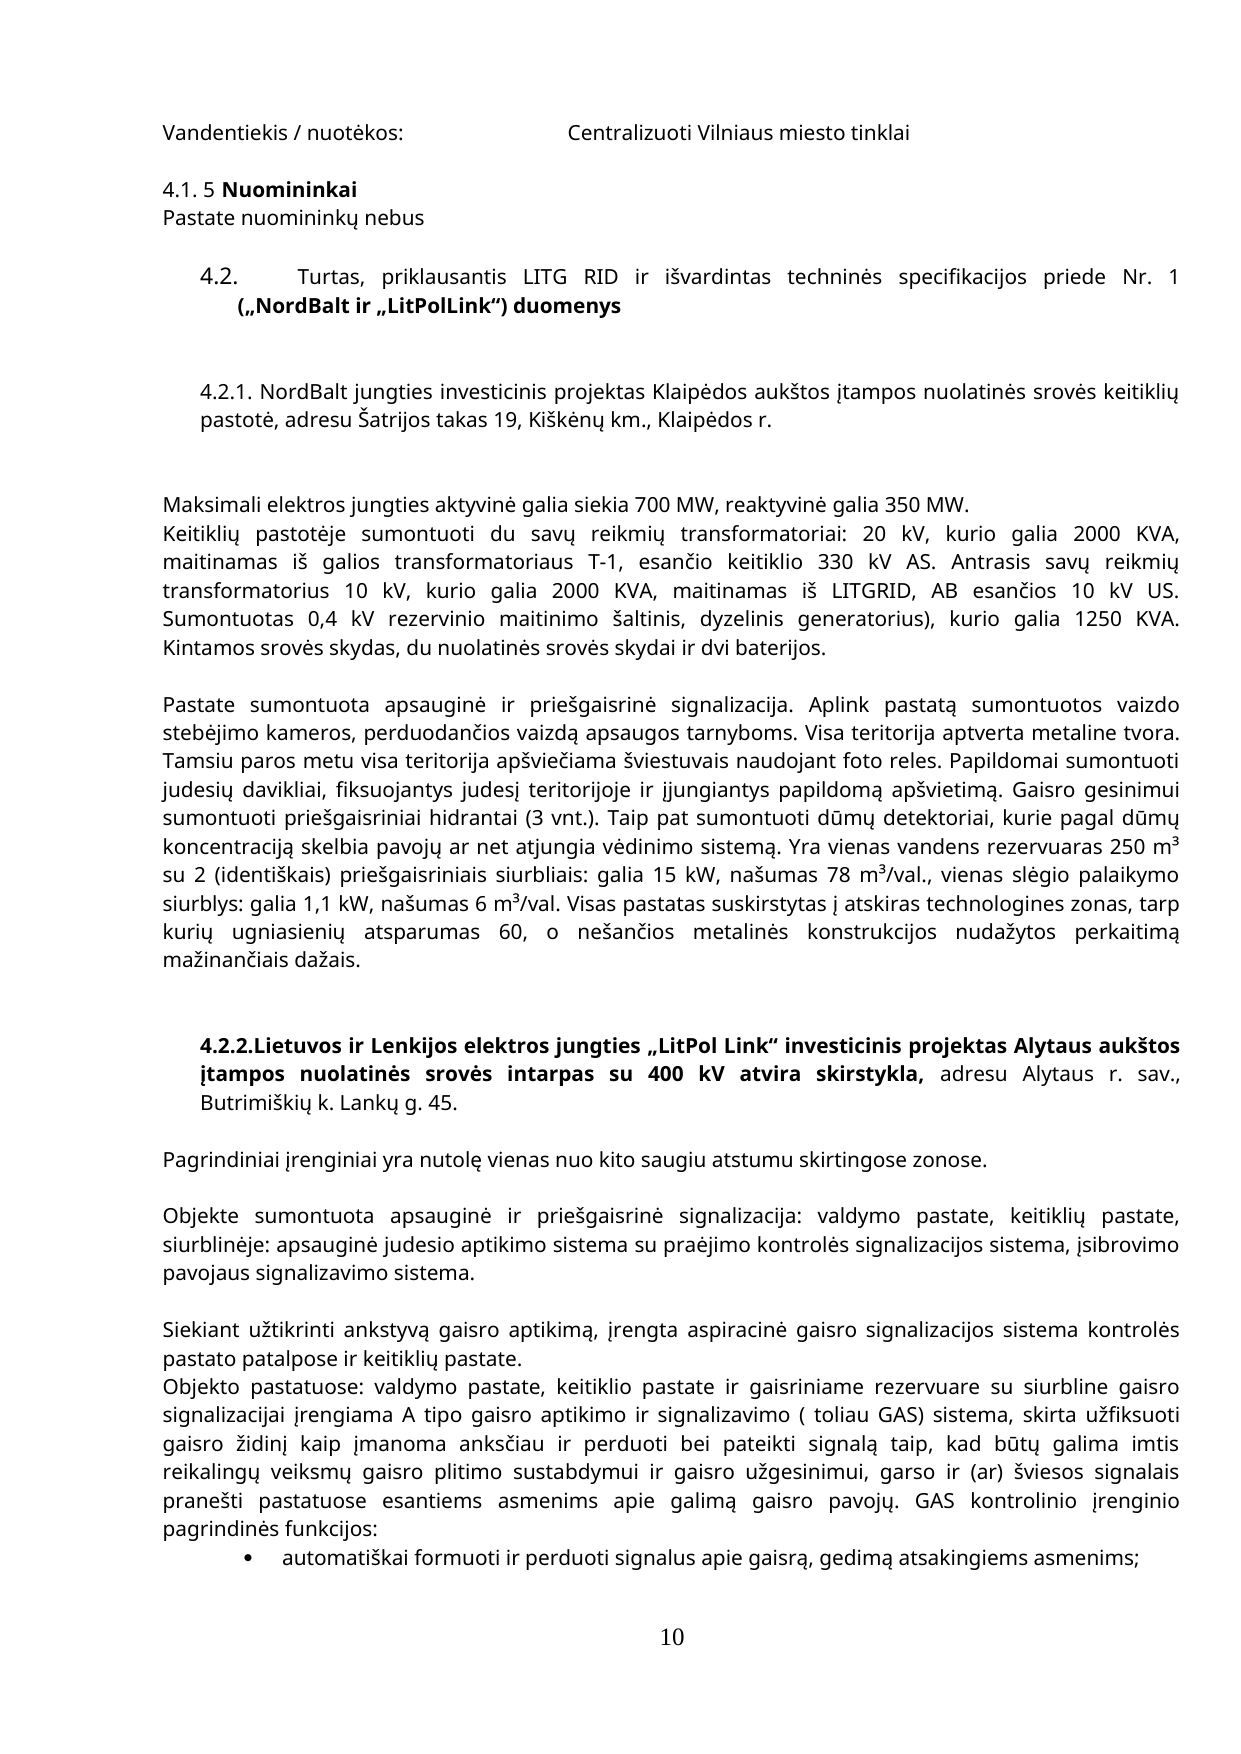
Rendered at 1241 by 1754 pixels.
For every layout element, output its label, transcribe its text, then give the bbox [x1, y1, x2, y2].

text Pagrindiniai įrenginiai yra nutolę vienas nuo kito saugiu atstumu skirtingose zonose. [162, 1145, 1181, 1173]
text Siekiant užtikrinti ankstyvą gaisro aptikimą, įrengta aspiracinė gaisro signalizacijos sistema kontrolės pastato patalpose ir keitiklių pastate. [162, 1315, 1181, 1372]
list Nuomininkai [162, 175, 1181, 203]
text Pastate sumontuota apsauginė ir priešgaisrinė signalizacija. Aplink pastatą sumontuotos vaizdo stebėjimo kameros, perduodančios vaizdą apsaugos tarnyboms. Visa teritorija aptverta metaline tvora. Tamsiu paros metu visa teritorija apšviečiama šviestuvais naudojant foto reles. Papildomai sumontuoti judesių davikliai, fiksuojantys judesį teritorijoje ir įjungiantys papildomą apšvietimą. Gaisro gesinimui sumontuoti priešgaisriniai hidrantai (3 vnt.). Taip pat sumontuoti dūmų detektoriai, kurie pagal dūmų koncentraciją skelbia pavojų ar net atjungia vėdinimo sistemą. Yra vienas vandens rezervuaras 250 m³ su 2 (identiškais) priešgaisriniais siurbliais: galia 15 kW, našumas 78 m³/val., vienas slėgio palaikymo siurblys: galia 1,1 kW, našumas 6 m³/val. Visas pastatas suskirstytas į atskiras technologines zonas, tarp kurių ugniasienių atsparumas 60, o nešančios metalinės konstrukcijos nudažytos perkaitimą mažinančiais dažais. [162, 690, 1181, 974]
text 4.2.2.Lietuvos ir Lenkijos elektros jungties „LitPol Link“ investicinis projektas Alytaus aukštos įtampos nuolatinės srovės intarpas su 400 kV atvira skirstykla, adresu Alytaus r. sav., Butrimiškių k. Lankų g. 45. [200, 1031, 1181, 1116]
list automatiškai formuoti ir perduoti signalus apie gaisrą, gedimą atsakingiems asmenims; [244, 1543, 1181, 1571]
text Maksimali elektros jungties aktyvinė galia siekia 700 MW, reaktyvinė galia 350 MW. [162, 491, 1181, 519]
text Pastate nuomininkų nebus [162, 203, 1181, 232]
text 4.2.1. NordBalt jungties investicinis projektas Klaipėdos aukštos įtampos nuolatinės srovės keitiklių pastotė, adresu Šatrijos takas 19, Kiškėnų km., Klaipėdos r. [200, 377, 1181, 434]
text Keitiklių pastotėje sumontuoti du savų reikmių transformatoriai: 20 kV, kurio galia 2000 KVA, maitinamas iš galios transformatoriaus T-1, esančio keitiklio 330 kV AS. Antrasis savų reikmių transformatorius 10 kV, kurio galia 2000 KVA, maitinamas iš LITGRID, AB esančios 10 kV US. Sumontuotas 0,4 kV rezervinio maitinimo šaltinis, dyzelinis generatorius), kurio galia 1250 KVA. Kintamos srovės skydas, du nuolatinės srovės skydai ir dvi baterijos. [162, 519, 1181, 661]
list Turtas, priklausantis LITG RID ir išvardintas techninės specifikacijos priede Nr. 1 („NordBalt ir „LitPolLink“) duomenys [200, 260, 1181, 320]
text Vandentiekis / nuotėkos: Centralizuoti Vilniaus miesto tinklai [162, 118, 1181, 147]
text Objekte sumontuota apsauginė ir priešgaisrinė signalizacija: valdymo pastate, keitiklių pastate, siurblinėje: apsauginė judesio aptikimo sistema su praėjimo kontrolės signalizacijos sistema, įsibrovimo pavojaus signalizavimo sistema. [162, 1202, 1181, 1287]
text Objekto pastatuose: valdymo pastate, keitiklio pastate ir gaisriniame rezervuare su siurbline gaisro signalizacijai įrengiama A tipo gaisro aptikimo ir signalizavimo ( toliau GAS) sistema, skirta užfiksuoti gaisro židinį kaip įmanoma anksčiau ir perduoti bei pateikti signalą taip, kad būtų galima imtis reikalingų veiksmų gaisro plitimo sustabdymui ir gaisro užgesinimui, garso ir (ar) šviesos signalais pranešti pastatuose esantiems asmenims apie galimą gaisro pavojų. GAS kontrolinio įrenginio pagrindinės funkcijos: [162, 1372, 1181, 1543]
